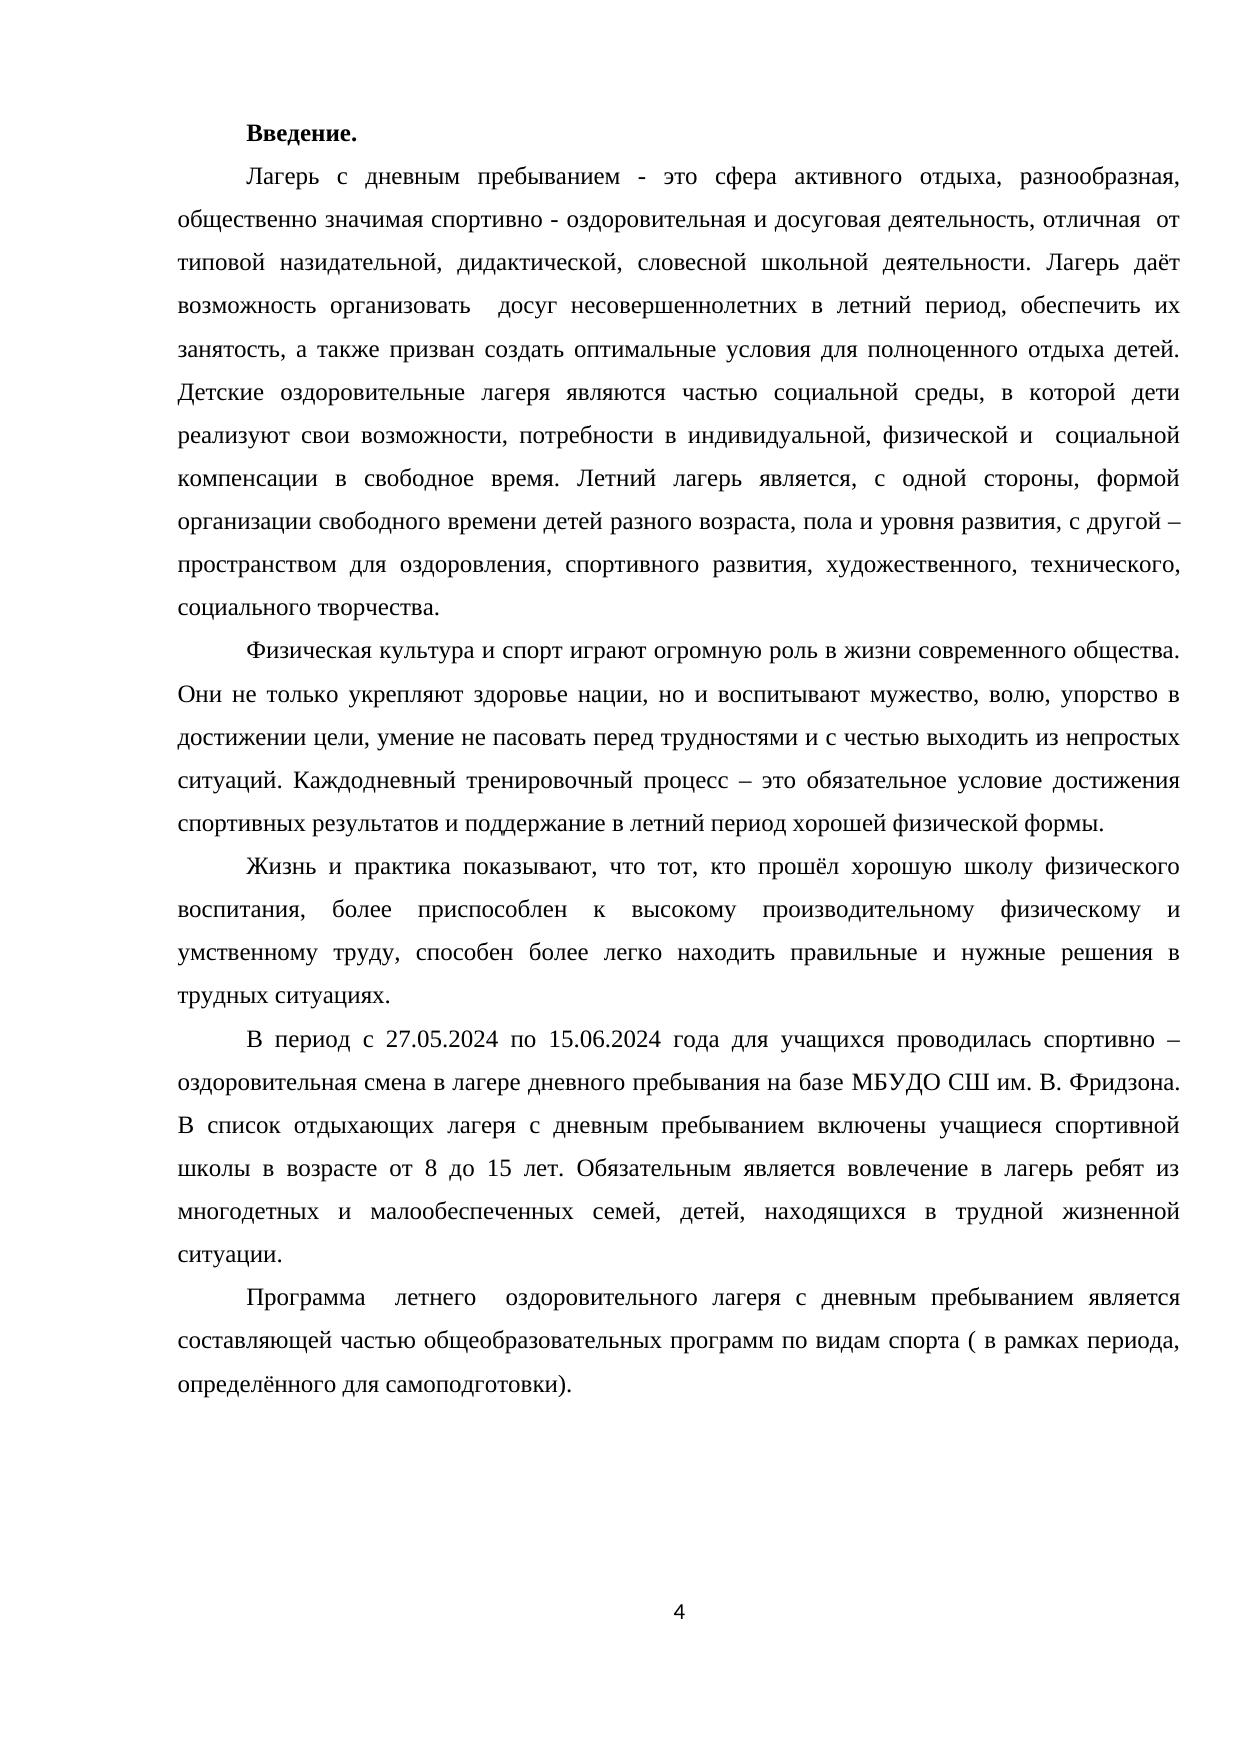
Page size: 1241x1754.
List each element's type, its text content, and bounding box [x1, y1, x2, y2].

text Лагерь с дневным пребыванием - это сфера активного отдыха, разнообразная, общественно значимая спортивно - оздоровительная и досуговая деятельность, отличная от типовой назидательной, дидактической, словесной школьной деятельности. Лагерь даёт возможность организовать досуг несовершеннолетних в летний период, обеспечить их занятость, а также призван создать оптимальные условия для полноценного отдыха детей. Детские оздоровительные лагеря являются частью социальной среды, в которой дети реализуют свои возможности, потребности в индивидуальной, физической и социальной компенсации в свободное время. Летний лагерь является, с одной стороны, формой организации свободного времени детей разного возраста, пола и уровня развития, с другой – пространством для оздоровления, спортивного развития, художественного, технического, социального творчества. [177, 161, 1181, 621]
text Жизнь и практика показывают, что тот, кто прошёл хорошую школу физического воспитания, более приспособлен к высокому производительному физическому и умственному труду, способен более легко находить правильные и нужные решения в трудных ситуациях. [177, 851, 1181, 1009]
text Физическая культура и спорт играют огромную роль в жизни современного общества. Они не только укрепляют здоровье нации, но и воспитывают мужество, волю, упорство в достижении цели, умение не пасовать перед трудностями и с честью выходить из непростых ситуаций. Каждодневный тренировочный процесс – это обязательное условие достижения спортивных результатов и поддержание в летний период хорошей физической формы. [177, 636, 1181, 837]
text Программа летнего оздоровительного лагеря с дневным пребыванием является составляющей частью общеобразовательных программ по видам спорта ( в рамках периода, определённого для самоподготовки). [177, 1282, 1181, 1397]
text В период с 27.05.2024 по 15.06.2024 года для учащихся проводилась спортивно – оздоровительная смена в лагере дневного пребывания на базе МБУДО СШ им. В. Фридзона. В список отдыхающих лагеря с дневным пребыванием включены учащиеся спортивной школы в возрасте от 8 до 15 лет. Обязательным является вовлечение в лагерь ребят из многодетных и малообеспеченных семей, детей, находящихся в трудной жизненной ситуации. [177, 1024, 1181, 1268]
text Введение. [177, 118, 1181, 147]
